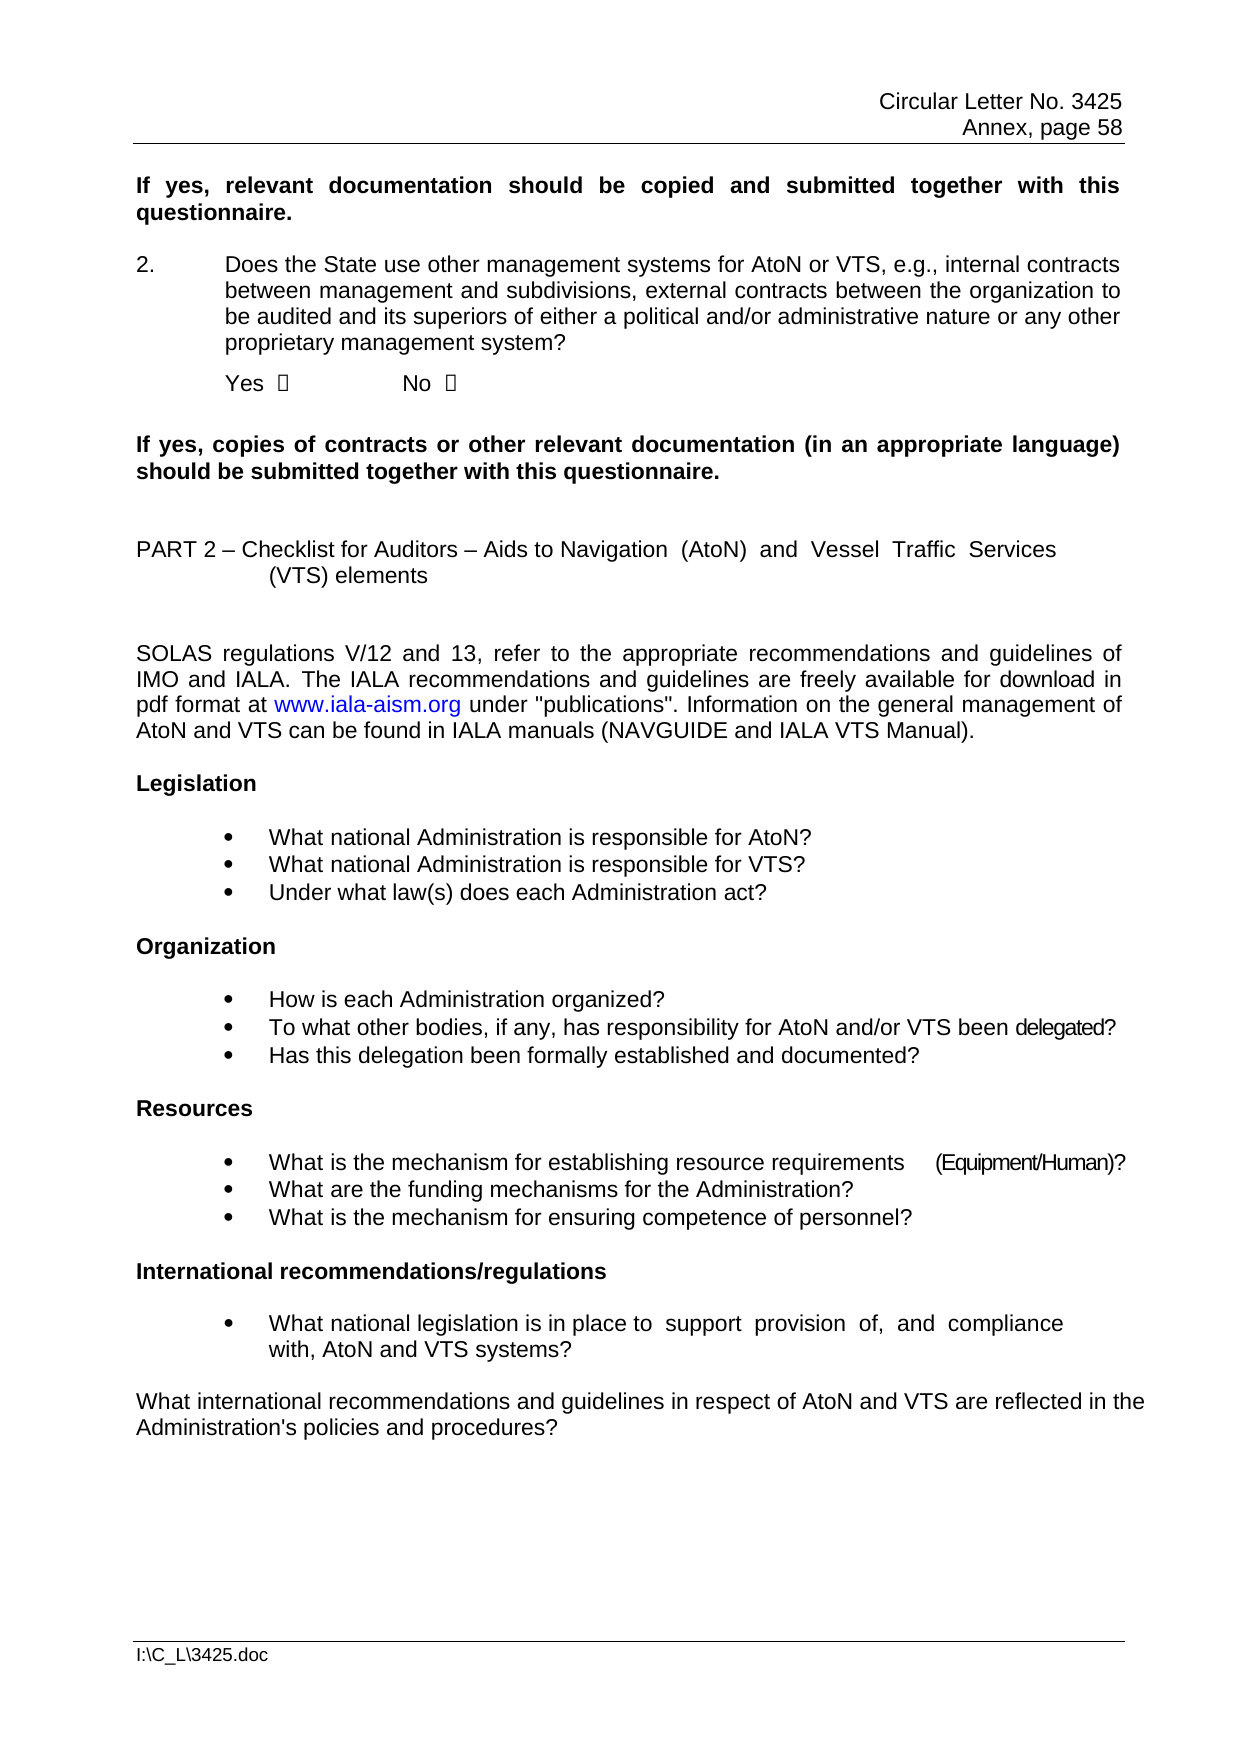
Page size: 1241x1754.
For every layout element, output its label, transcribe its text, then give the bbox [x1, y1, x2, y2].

list What national Administration is responsible for VTS? [224, 851, 1151, 878]
list What are the funding mechanisms for the Administration? [224, 1176, 1151, 1203]
list What is the mechanism for establishing resource requirements (Equipment/Human)? [224, 1148, 1151, 1176]
subtitle If yes, relevant documentation should be copied and submitted together with this questionnaire. [136, 172, 1121, 225]
text PART 2 – Checklist for Auditors – Aids to Navigation (AtoN) and Vessel Traffic Services (VTS) elements [136, 537, 1116, 588]
subtitle Resources [136, 1095, 1151, 1122]
list Does the State use other management systems for AtoN or VTS, e.g., internal contracts between management and subdivisions, external contracts between the organization to be audited and its superiors of either a political and/or administrative nature or any other proprietary management system? [136, 252, 1121, 355]
subtitle If yes, copies of contracts or other relevant documentation (in an appropriate language) should be submitted together with this questionnaire. [136, 431, 1122, 484]
list Has this delegation been formally established and documented? [224, 1041, 1151, 1069]
subtitle International recommendations/regulations [136, 1258, 1151, 1284]
text SOLAS regulations V/12 and 13, refer to the appropriate recommendations and guidelines of IMO and IALA. The IALA recommendations and guidelines are freely available for download in pdf format at www.iala-aism.org under "publications". Information on the general management of AtoN and VTS can be found in IALA manuals (NAVGUIDE and IALA VTS Manual). [136, 640, 1123, 744]
list To what other bodies, if any, has responsibility for AtoN and/or VTS been delegated? [224, 1013, 1151, 1041]
list What national legislation is in place to support provision of, and compliance with, AtoN and VTS systems? [224, 1311, 1122, 1362]
list How is each Administration organized? [224, 986, 1151, 1013]
list What national Administration is responsible for AtoN? [224, 823, 1151, 851]
text What international recommendations and guidelines in respect of AtoN and VTS are reflected in the Administration's policies and procedures? [136, 1388, 1151, 1440]
subtitle Legislation [136, 770, 1151, 796]
list Under what law(s) does each Administration act? [224, 878, 1151, 906]
text Yes  No  [224, 367, 1151, 398]
list What is the mechanism for ensuring competence of personnel? [224, 1203, 1151, 1231]
subtitle Organization [136, 933, 1151, 959]
